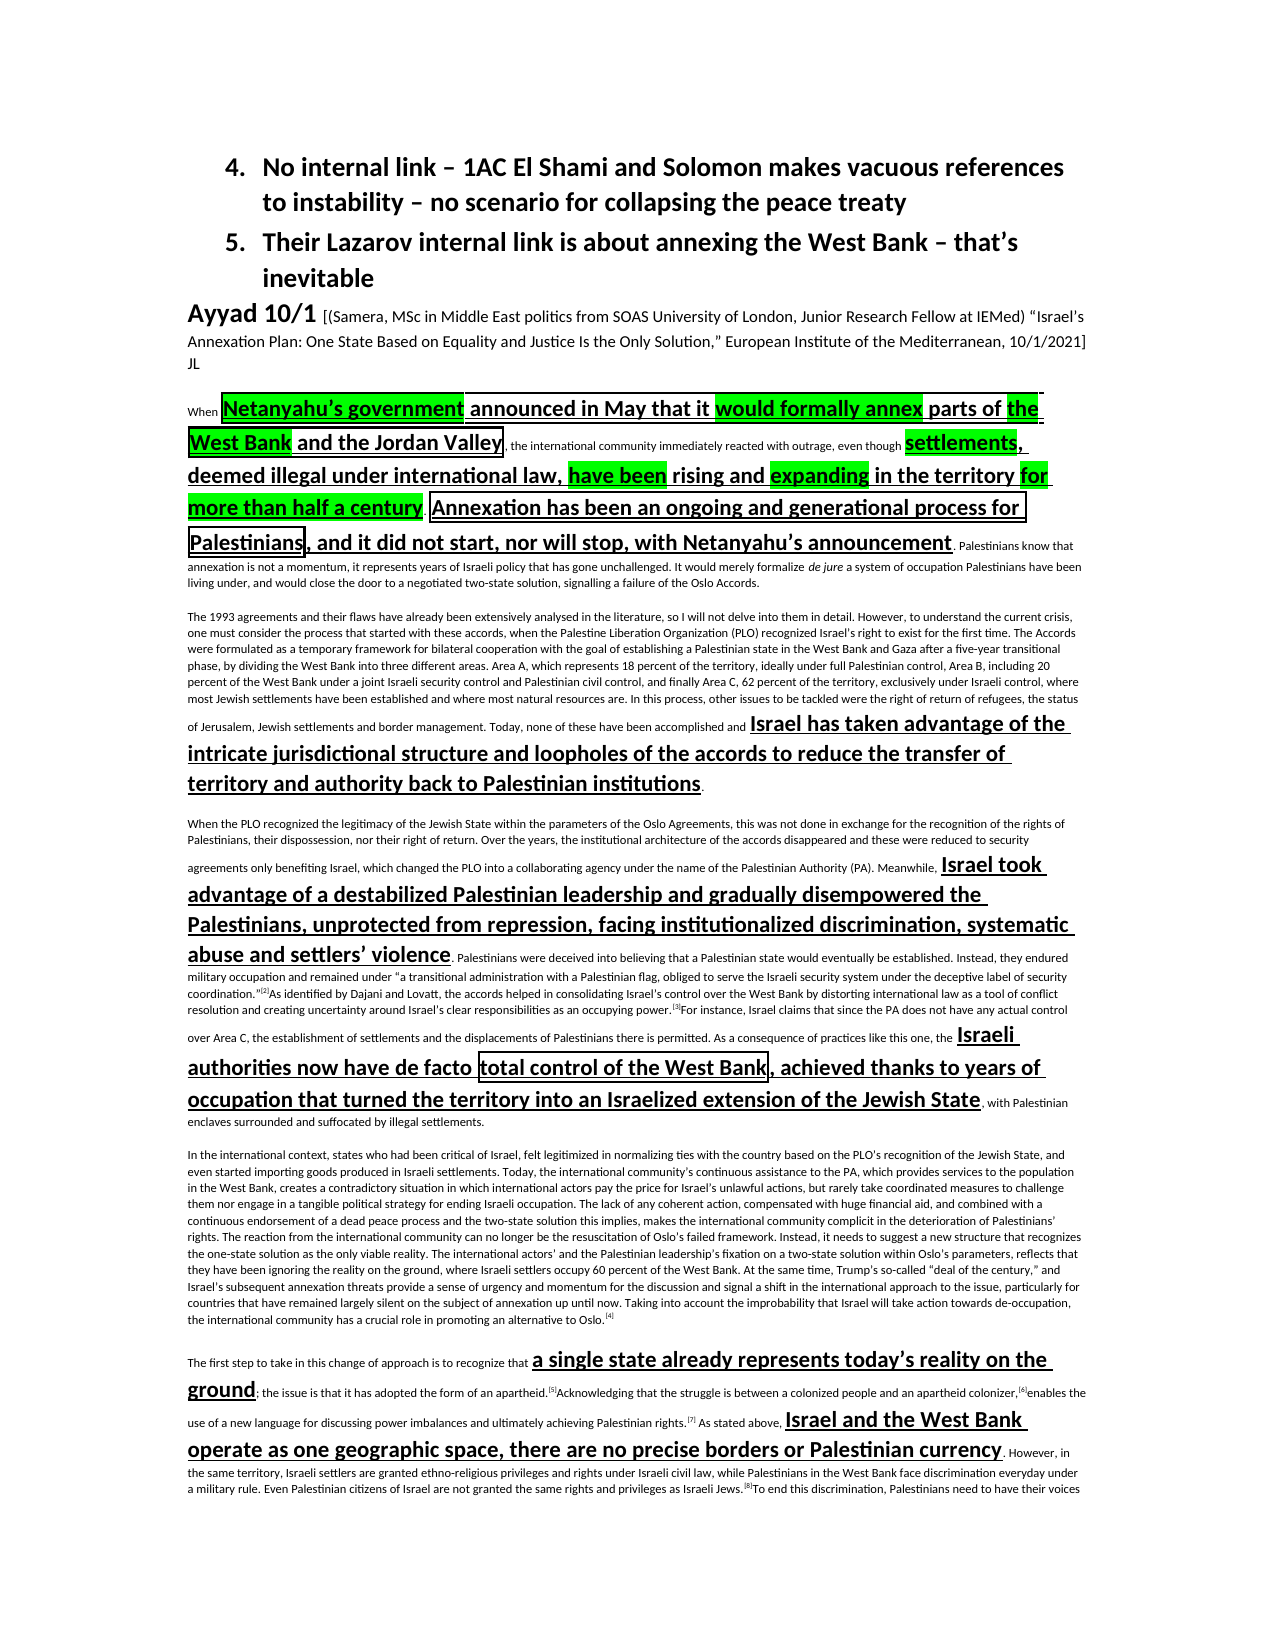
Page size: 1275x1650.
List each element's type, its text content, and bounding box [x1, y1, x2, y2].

subtitle No internal link – 1AC El Shami and Solomon makes vacuous references to instability – no scenario for collapsing the peace treaty [225, 150, 1087, 219]
text When the PLO recognized the legitimacy of the Jewish State within the parameters of the Oslo Agreements, this was not done in exchange for the recognition of the rights of Palestinians, their dispossession, nor their right of return. Over the years, the institutional architecture of the accords disappeared and these were reduced to security agreements only benefiting Israel, which changed the PLO into a collaborating agency under the name of the Palestinian Authority (PA). Meanwhile, Israel took advantage of a destabilized Palestinian leadership and gradually disempowered the Palestinians, unprotected from repression, facing institutionalized discrimination, systematic abuse and settlers’ violence. Palestinians were deceived into believing that a Palestinian state would eventually be established. Instead, they endured military occupation and remained under “a transitional administration with a Palestinian flag, obliged to serve the Israeli security system under the deceptive label of security coordination.”[2]As identified by Dajani and Lovatt, the accords helped in consolidating Israel’s control over the West Bank by distorting international law as a tool of conflict resolution and creating uncertainty around Israel’s clear responsibilities as an occupying power.[3]For instance, Israel claims that since the PA does not have any actual control over Area C, the establishment of settlements and the displacements of Palestinians there is permitted. As a consequence of practices like this one, the Israeli authorities now have de facto total control of the West Bank, achieved thanks to years of occupation that turned the territory into an Israelized extension of the Jewish State, with Palestinian enclaves surrounded and suffocated by illegal settlements. [187, 816, 1087, 1129]
text When Netanyahu’s government announced in May that it would formally annex parts of the West Bank and the Jordan Valley, the international community immediately reacted with outrage, even though settlements, deemed illegal under international law, have been rising and expanding in the territory for more than half a century. Annexation has been an ongoing and generational process for Palestinians, and it did not start, nor will stop, with Netanyahu’s announcement. Palestinians know that annexation is not a momentum, it represents years of Israeli policy that has gone unchallenged. It would merely formalize de jure a system of occupation Palestinians have been living under, and would close the door to a negotiated two-state solution, signalling a failure of the Oslo Accords. [187, 392, 1087, 591]
text Ayyad 10/1 [(Samera, MSc in Middle East politics from SOAS University of London, Junior Research Fellow at IEMed) “Israel’s Annexation Plan: One State Based on Equality and Justice Is the Only Solution,” European Institute of the Mediterranean, 10/1/2021] JL [187, 297, 1087, 373]
subtitle Their Lazarov internal link is about annexing the West Bank – that’s inevitable [225, 225, 1087, 294]
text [187, 1345, 1087, 1497]
text The 1993 agreements and their flaws have already been extensively analysed in the literature, so I will not delve into them in detail. However, to understand the current crisis, one must consider the process that started with these accords, when the Palestine Liberation Organization (PLO) recognized Israel’s right to exist for the first time. The Accords were formulated as a temporary framework for bilateral cooperation with the goal of establishing a Palestinian state in the West Bank and Gaza after a five-year transitional phase, by dividing the West Bank into three different areas. Area A, which represents 18 percent of the territory, ideally under full Palestinian control, Area B, including 20 percent of the West Bank under a joint Israeli security control and Palestinian civil control, and finally Area C, 62 percent of the territory, exclusively under Israeli control, where most Jewish settlements have been established and where most natural resources are. In this process, other issues to be tackled were the right of return of refugees, the status of Jerusalem, Jewish settlements and border management. Today, none of these have been accomplished and Israel has taken advantage of the intricate jurisdictional structure and loopholes of the accords to reduce the transfer of territory and authority back to Palestinian institutions. [187, 609, 1087, 797]
text In the international context, states who had been critical of Israel, felt legitimized in normalizing ties with the country based on the PLO’s recognition of the Jewish State, and even started importing goods produced in Israeli settlements. Today, the international community’s continuous assistance to the PA, which provides services to the population in the West Bank, creates a contradictory situation in which international actors pay the price for Israel’s unlawful actions, but rarely take coordinated measures to challenge them nor engage in a tangible political strategy for ending Israeli occupation. The lack of any coherent action, compensated with huge financial aid, and combined with a continuous endorsement of a dead peace process and the two-state solution this implies, makes the international community complicit in the deterioration of Palestinians’ rights. The reaction from the international community can no longer be the resuscitation of Oslo’s failed framework. Instead, it needs to suggest a new structure that recognizes the one-state solution as the only viable reality. The international actors’ and the Palestinian leadership’s fixation on a two-state solution within Oslo’s parameters, reflects that they have been ignoring the reality on the ground, where Israeli settlers occupy 60 percent of the West Bank. At the same time, Trump’s so-called “deal of the century,” and Israel’s subsequent annexation threats provide a sense of urgency and momentum for the discussion and signal a shift in the international approach to the issue, particularly for countries that have remained largely silent on the subject of annexation up until now. Taking into account the improbability that Israel will take action towards de-occupation, the international community has a crucial role in promoting an alternative to Oslo.[4] [187, 1147, 1087, 1327]
